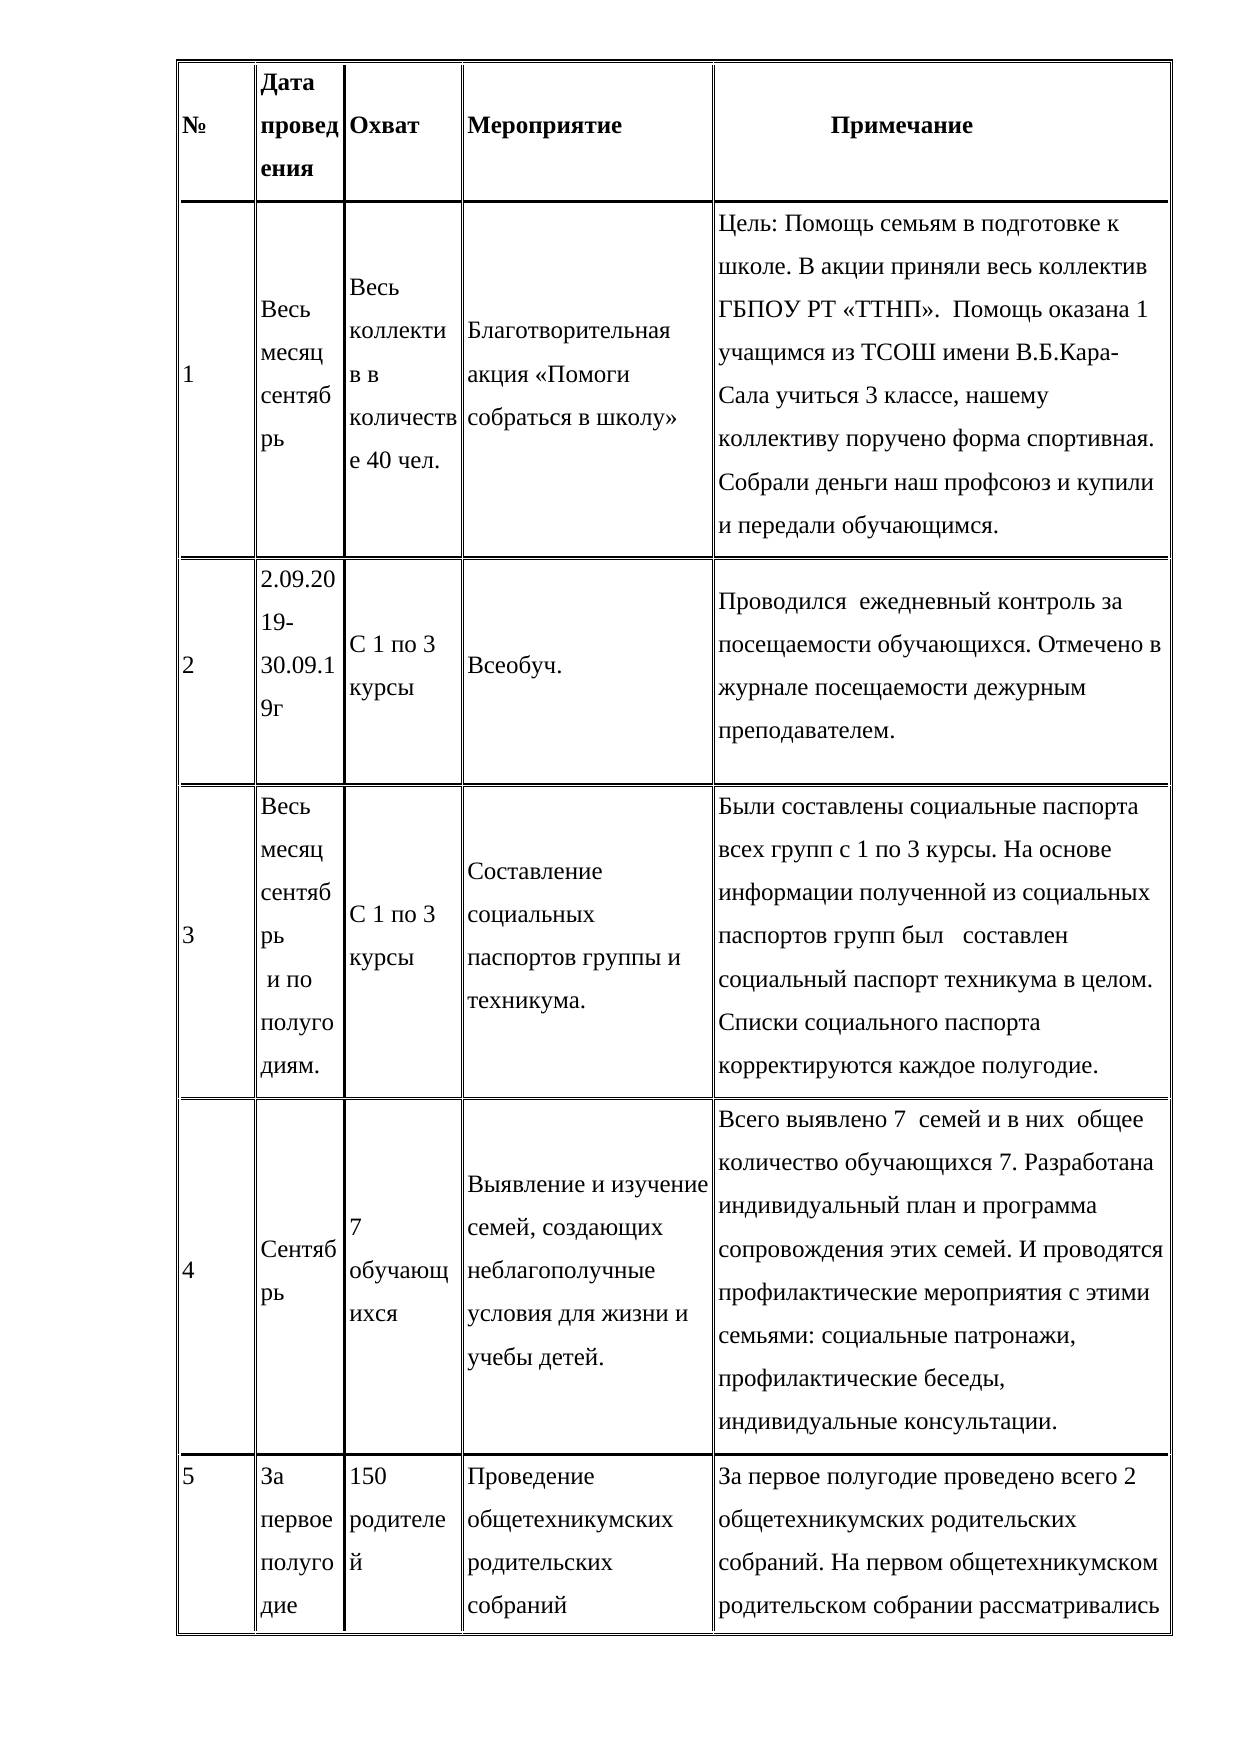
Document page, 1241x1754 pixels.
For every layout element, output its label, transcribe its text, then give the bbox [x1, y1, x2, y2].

table_header Охват [344, 63, 462, 200]
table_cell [463, 1456, 713, 1633]
table_cell Весь коллектив в количестве 40 чел. [346, 203, 461, 556]
table_cell Весь месяц сентябрь [257, 203, 343, 556]
table_cell 3 [179, 783, 254, 1096]
table_cell 1 [179, 200, 254, 556]
table_cell Весь месяц сентябрь и по полугодиям. [257, 787, 343, 1096]
table_cell 150 родителей [344, 1456, 462, 1633]
table_cell 5 [177, 1453, 256, 1633]
table_cell Сентябрь [257, 1100, 343, 1453]
table_cell Всеобуч. [464, 560, 712, 783]
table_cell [714, 1453, 1171, 1633]
table_header Примечание [714, 63, 1170, 200]
table_cell С 1 по 3 курсы [346, 560, 461, 783]
table_cell Выявление и изучение семей, создающих неблагополучные условия для жизни и учебы детей. [464, 1100, 712, 1453]
table_header № [179, 63, 256, 200]
table_cell 2.09.2019-30.09.19г [257, 560, 343, 783]
table_cell Проводился ежедневный контроль за посещаемости обучающихся. Отмечено в журнале посещаемости дежурным преподавателем. [715, 556, 1170, 783]
table_cell За первое полугодие [256, 1456, 344, 1633]
table_cell 4 [179, 1096, 254, 1453]
table_cell С 1 по 3 курсы [346, 787, 461, 1096]
table_cell Всего выявлено 7 семей и в них общее количество обучающихся 7. Разработана индивидуальный план и программа сопровождения этих семей. И проводятся профилактические мероприятия с этими семьями: социальные патронажи, профилактические беседы, индивидуальные консультации. [715, 1096, 1170, 1453]
table_cell Благотворительная акция «Помоги собраться в школу» [464, 203, 712, 556]
table_cell Цель: Помощь семьям в подготовке к школе. В акции приняли весь коллектив ГБПОУ РТ «ТТНП». Помощь оказана 1 учащимся из ТСОШ имени В.Б.Кара-Сала учиться 3 классе, нашему коллективу поручено форма спортивная. Собрали деньги наш профсоюз и купили и передали обучающимся. [715, 200, 1170, 556]
table_cell Составление социальных паспортов группы и техникума. [464, 787, 712, 1096]
table_cell 7 обучающихся [346, 1100, 461, 1453]
table_cell 2 [179, 556, 254, 783]
table_header Мероприятие [463, 63, 713, 200]
table_cell Были составлены социальные паспорта всех групп с 1 по 3 курсы. На основе информации полученной из социальных паспортов групп был составлен социальный паспорт техникума в целом. Списки социального паспорта корректируются каждое полугодие. [715, 783, 1170, 1096]
table_header Дата проведения [256, 63, 344, 200]
